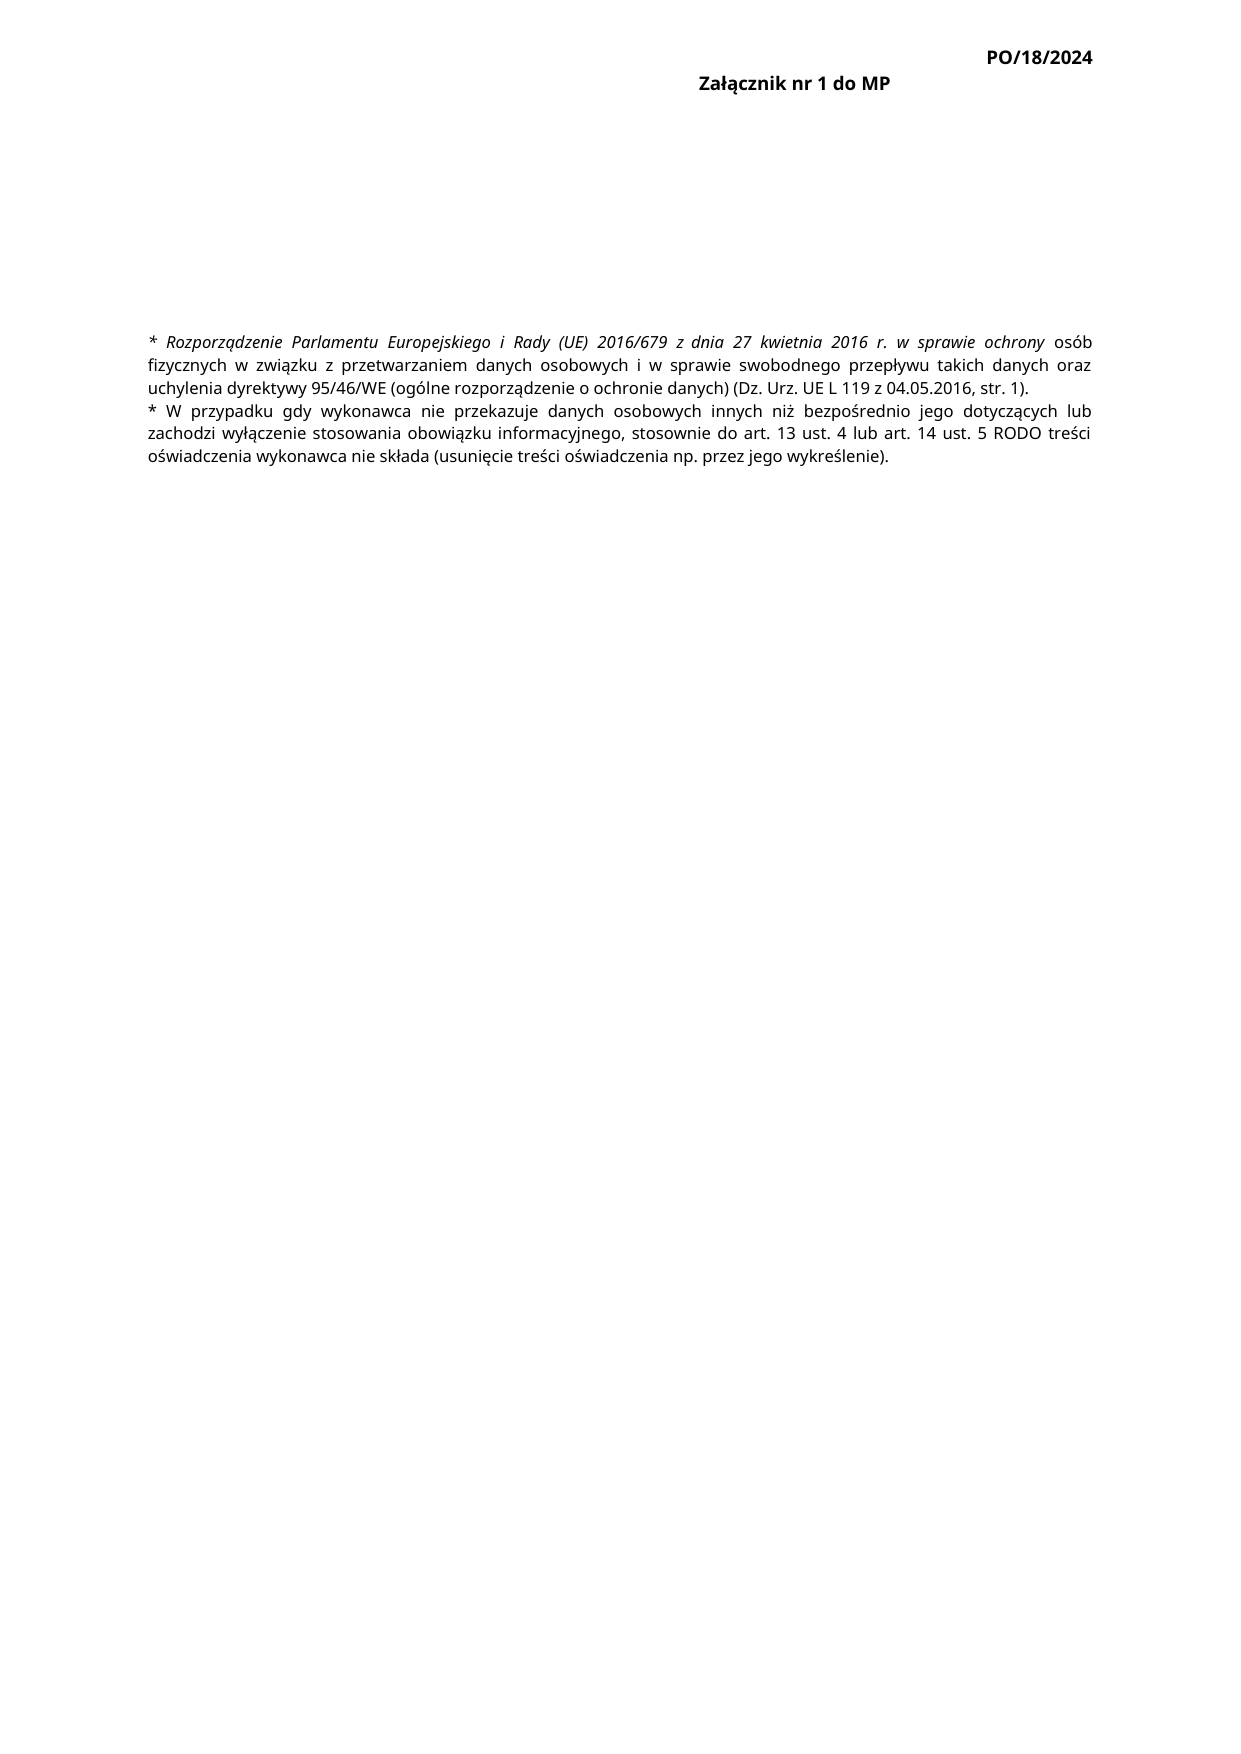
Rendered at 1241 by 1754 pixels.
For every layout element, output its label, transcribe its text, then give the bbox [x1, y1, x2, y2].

text * W przypadku gdy wykonawca nie przekazuje danych osobowych innych niż bezpośrednio jego dotyczących lub zachodzi wyłączenie stosowania obowiązku informacyjnego, stosownie do art. 13 ust. 4 lub art. 14 ust. 5 RODO treści oświadczenia wykonawca nie składa (usunięcie treści oświadczenia np. przez jego wykreślenie). [148, 399, 1093, 467]
text * Rozporządzenie Parlamentu Europejskiego i Rady (UE) 2016/679 z dnia 27 kwietnia 2016 r. w sprawie ochrony osób fizycznych w związku z przetwarzaniem danych osobowych i w sprawie swobodnego przepływu takich danych oraz uchylenia dyrektywy 95/46/WE (ogólne rozporządzenie o ochronie danych) (Dz. Urz. UE L 119 z 04.05.2016, str. 1). [148, 331, 1093, 399]
